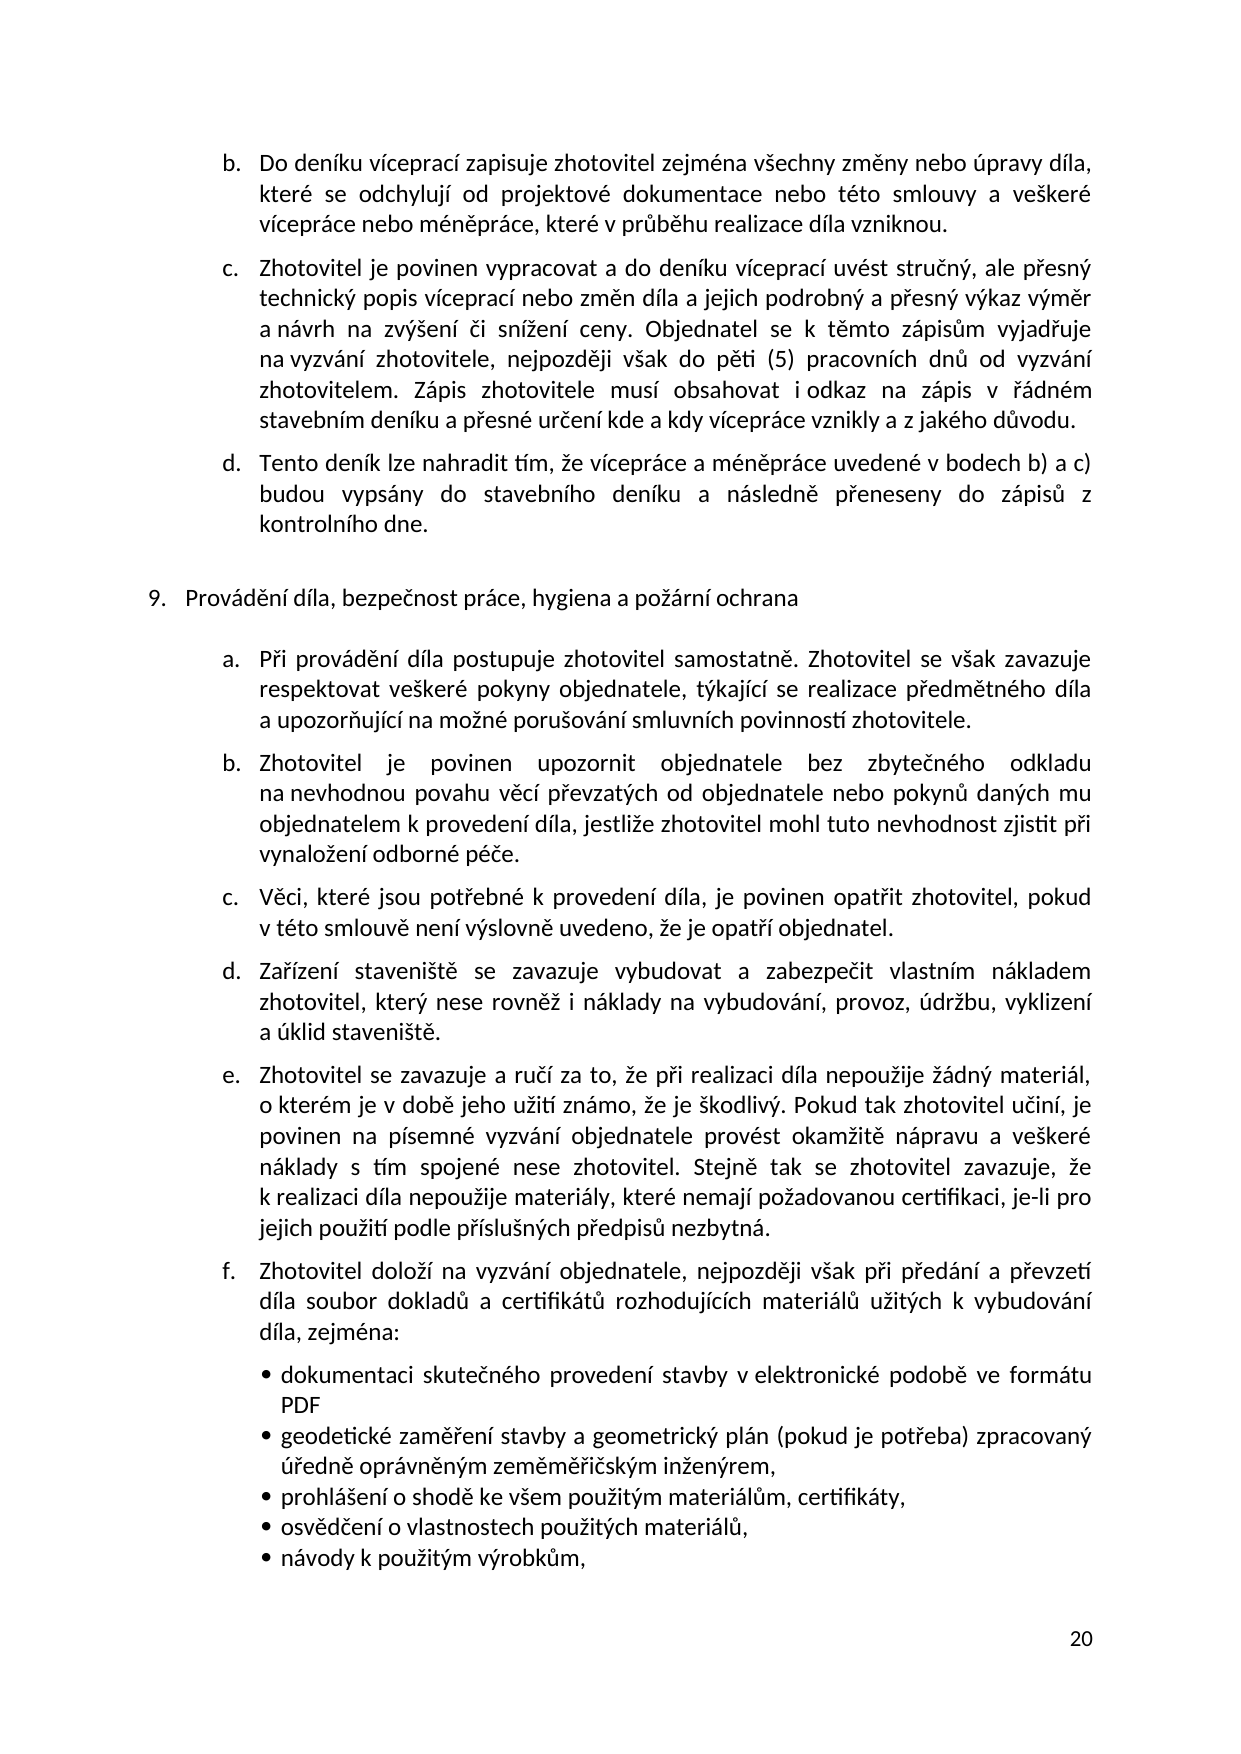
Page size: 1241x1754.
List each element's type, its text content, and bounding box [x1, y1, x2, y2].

list Zhotovitel doloží na vyzvání objednatele, nejpozději však při předání a převzetí díla soubor dokladů a certifikátů rozhodujících materiálů užitých k vybudování díla, zejména: [222, 1255, 1093, 1346]
list Věci, které jsou potřebné k provedení díla, je povinen opatřit zhotovitel, pokud v této smlouvě není výslovně uvedeno, že je opatří objednatel. [222, 882, 1093, 943]
list Zhotovitel je povinen upozornit objednatele bez zbytečného odkladu na nevhodnou povahu věcí převzatých od objednatele nebo pokynů daných mu objednatelem k provedení díla, jestliže zhotovitel mohl tuto nevhodnost zjistit při vynaložení odborné péče. [222, 747, 1093, 869]
list Při provádění díla postupuje zhotovitel samostatně. Zhotovitel se však zavazuje respektovat veškeré pokyny objednatele, týkající se realizace předmětného díla a upozorňující na možné porušování smluvních povinností zhotovitele. [222, 643, 1093, 734]
list Provádění díla, bezpečnost práce, hygiena a požární ochrana [148, 582, 1093, 612]
list prohlášení o shodě ke všem použitým materiálům, certifikáty, [262, 1481, 1093, 1511]
list geodetické zaměření stavby a geometrický plán (pokud je potřeba) zpracovaný úředně oprávněným zeměměřičským inženýrem, [262, 1420, 1093, 1481]
list Zařízení staveniště se zavazuje vybudovat a zabezpečit vlastním nákladem zhotovitel, který nese rovněž i náklady na vybudování, provoz, údržbu, vyklizení a úklid staveniště. [222, 955, 1093, 1047]
list Tento deník lze nahradit tím, že vícepráce a méněpráce uvedené v bodech b) a c) budou vypsány do stavebního deníku a následně přeneseny do zápisů z kontrolního dne. [222, 447, 1093, 539]
list Zhotovitel je povinen vypracovat a do deníku víceprací uvést stručný, ale přesný technický popis víceprací nebo změn díla a jejich podrobný a přesný výkaz výměr a návrh na zvýšení či snížení ceny. Objednatel se k těmto zápisům vyjadřuje na vyzvání zhotovitele, nejpozději však do pěti (5) pracovních dnů od vyzvání zhotovitelem. Zápis zhotovitele musí obsahovat i odkaz na zápis v řádném stavebním deníku a přesné určení kde a kdy vícepráce vznikly a z jakého důvodu. [222, 252, 1093, 435]
list osvědčení o vlastnostech použitých materiálů, [262, 1511, 1093, 1542]
list dokumentaci skutečného provedení stavby v elektronické podobě ve formátu PDF [262, 1359, 1093, 1420]
list Zhotovitel se zavazuje a ručí za to, že při realizaci díla nepoužije žádný materiál, o kterém je v době jeho užití známo, že je škodlivý. Pokud tak zhotovitel učiní, je povinen na písemné vyzvání objednatele provést okamžitě nápravu a veškeré náklady s tím spojené nese zhotovitel. Stejně tak se zhotovitel zavazuje, že k realizaci díla nepoužije materiály, které nemají požadovanou certifikaci, je-li pro jejich použití podle příslušných předpisů nezbytná. [222, 1059, 1093, 1242]
list Do deníku víceprací zapisuje zhotovitel zejména všechny změny nebo úpravy díla, které se odchylují od projektové dokumentace nebo této smlouvy a veškeré vícepráce nebo méněpráce, které v průběhu realizace díla vzniknou. [222, 148, 1093, 239]
list návody k použitým výrobkům, [262, 1542, 1093, 1572]
